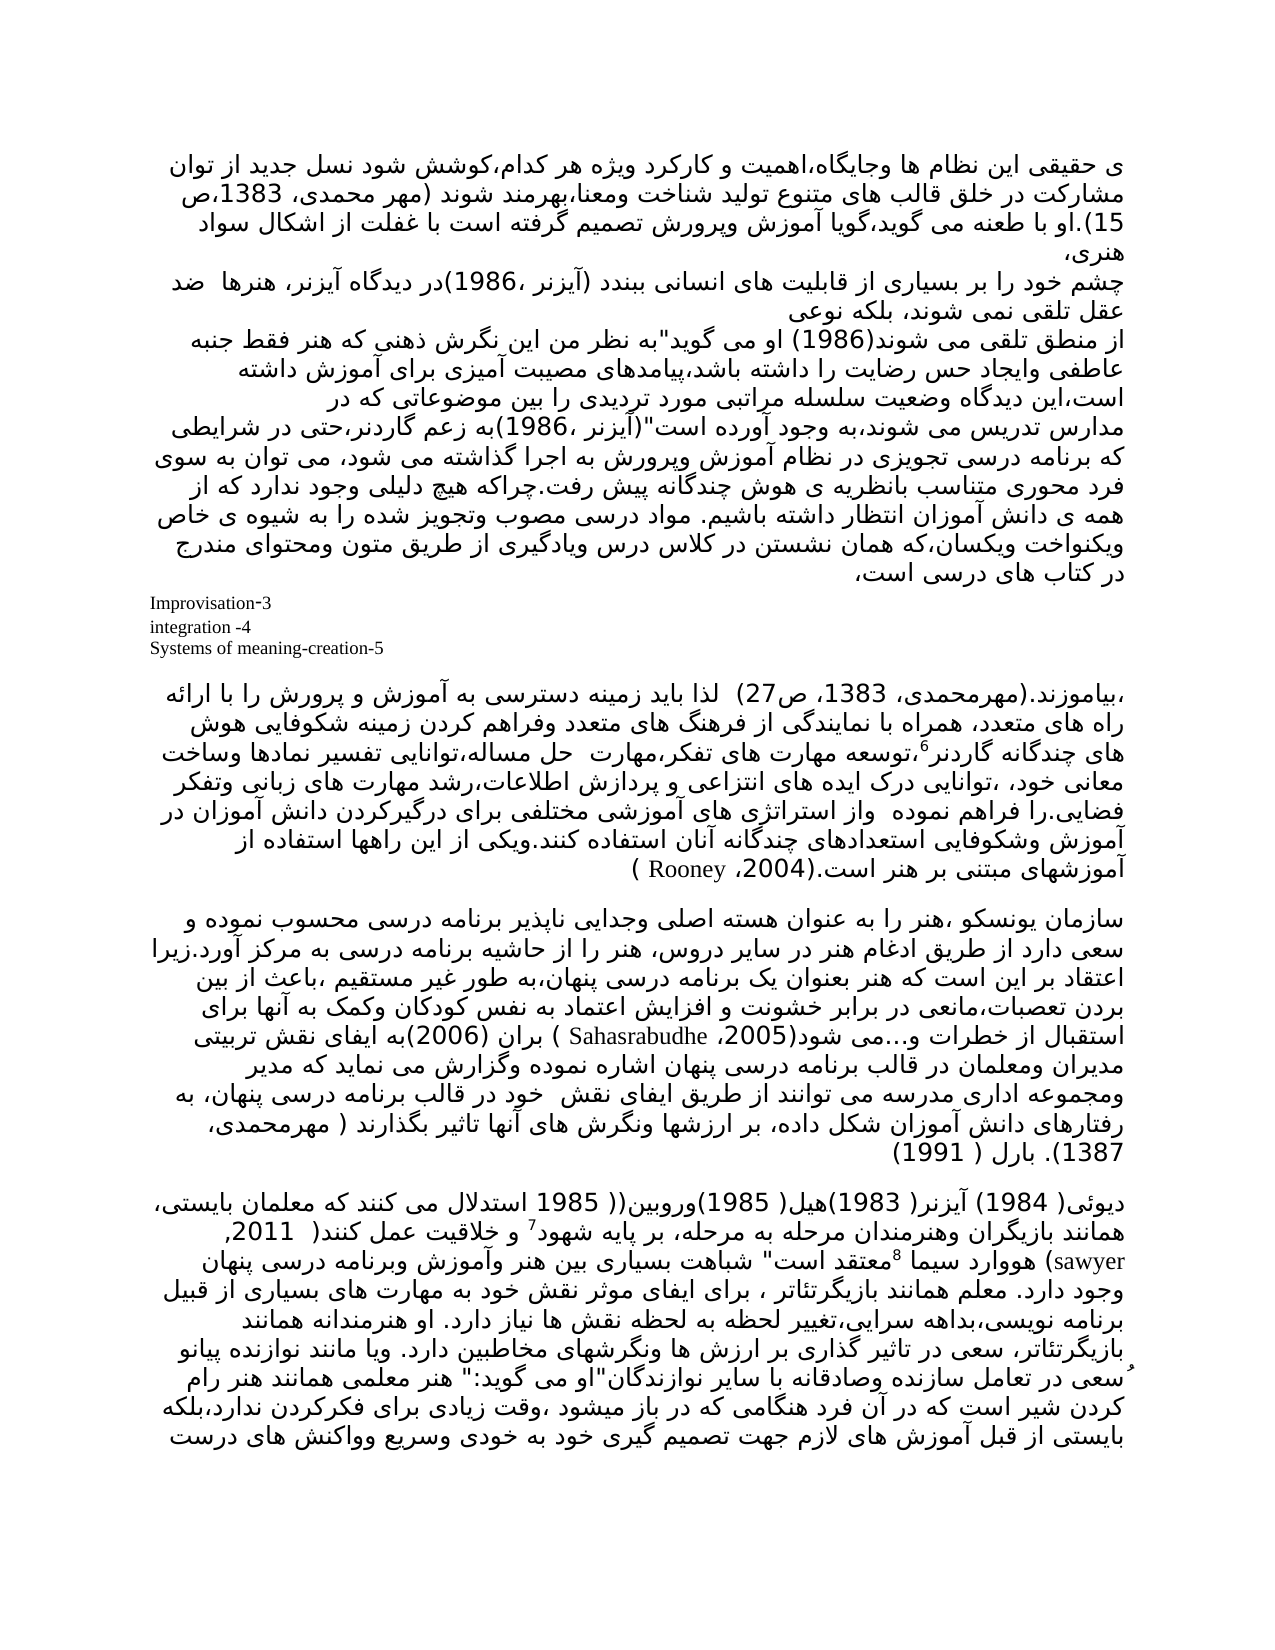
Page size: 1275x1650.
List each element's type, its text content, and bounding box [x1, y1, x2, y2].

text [150, 150, 1125, 267]
text چشم خود را بر بسیاری از قابلیت های انسانی ببندد (آیزنر ،1986)در دیدگاه آیزنر، هنرها ضد عقل تلقی نمی شوند، بلکه نوعی [150, 267, 1125, 325]
text Improvisation-3 [150, 587, 1125, 616]
text مدارس تدریس می شوند،به وجود آورده است"(آیزنر ،1986)به زعم گاردنر،حتی در شرایطی که برنامه درسی تجویزی در نظام آموزش وپرورش به اجرا گذاشته می شود، می توان به سوی فرد محوری متناسب بانظریه ی هوش چندگانه پیش رفت.چراکه هیچ دلیلی وجود ندارد که از همه ی دانش آموزان انتظار داشته باشیم. مواد درسی مصوب وتجویز شده را به شیوه ی خاص ویکنواخت ویکسان،که همان نشستن در کلاس درس ویادگیری از طریق متون ومحتوای مندرج در کتاب های درسی است، [150, 412, 1125, 587]
text integration -4 [150, 616, 1125, 637]
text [150, 1188, 1125, 1451]
text از منطق تلقی می شوند(1986) او می گوید"به نظر من این نگرش ذهنی که هنر فقط جنبه عاطفی وایجاد حس رضایت را داشته باشد،پیامدهای مصیبت آمیزی برای آموزش داشته است،این دیدگاه وضعیت سلسله مراتبی مورد تردیدی را بین موضوعاتی که در [150, 325, 1125, 412]
text سازمان یونسکو ،هنر را به عنوان هسته اصلی وجدایی ناپذیر برنامه درسی محسوب نموده و سعی دارد از طریق ادغام هنر در سایر دروس، هنر را از حاشیه برنامه درسی به مرکز آورد.زیرا اعتقاد بر این است که هنر بعنوان یک برنامه درسی پنهان،به طور غیر مستقیم ،باعث از بین بردن تعصبات،مانعی در برابر خشونت و افزایش اعتماد به نفس کودکان وکمک به آنها برای استقبال از خطرات و...می شود(2005، Sahasrabudhe ) بران (2006)به ایفای نقش تربیتی مدیران ومعلمان در قالب برنامه درسی پنهان اشاره نموده وگزارش می نماید که مدیر ومجموعه اداری مدرسه می توانند از طریق ایفای نقش خود در قالب برنامه درسی پنهان، به رفتارهای دانش آموزان شکل داده، بر ارزشها ونگرش های آنها تاثیر بگذارند ( مهرمحمدی،1387). بارل ( 1991) [150, 904, 1125, 1167]
text ،بیاموزند.(مهرمحمدی، 1383، ص27) لذا باید زمینه دسترسی به آموزش و پرورش را با ارائه راه های متعدد، همراه با نمایندگی از فرهنگ های متعدد وفراهم کردن زمینه شکوفایی هوش های چندگانه گاردنر6،توسعه مهارت های تفکر،مهارت حل مساله،توانایی تفسیر نمادها وساخت معانی خود، ،توانایی درک ایده های انتزاعی و پردازش اطلاعات،رشد مهارت های زبانی وتفکر فضایی.را فراهم نموده واز استراتژی های آموزشی مختلفی برای درگیرکردن دانش آموزان در آموزش وشکوفایی استعدادهای چندگانه آنان استفاده کنند.ویکی از این راهها استفاده از آموزشهای مبتنی بر هنر است.(2004، Rooney ) [150, 679, 1125, 884]
text Systems of meaning-creation-5 [150, 637, 1125, 659]
